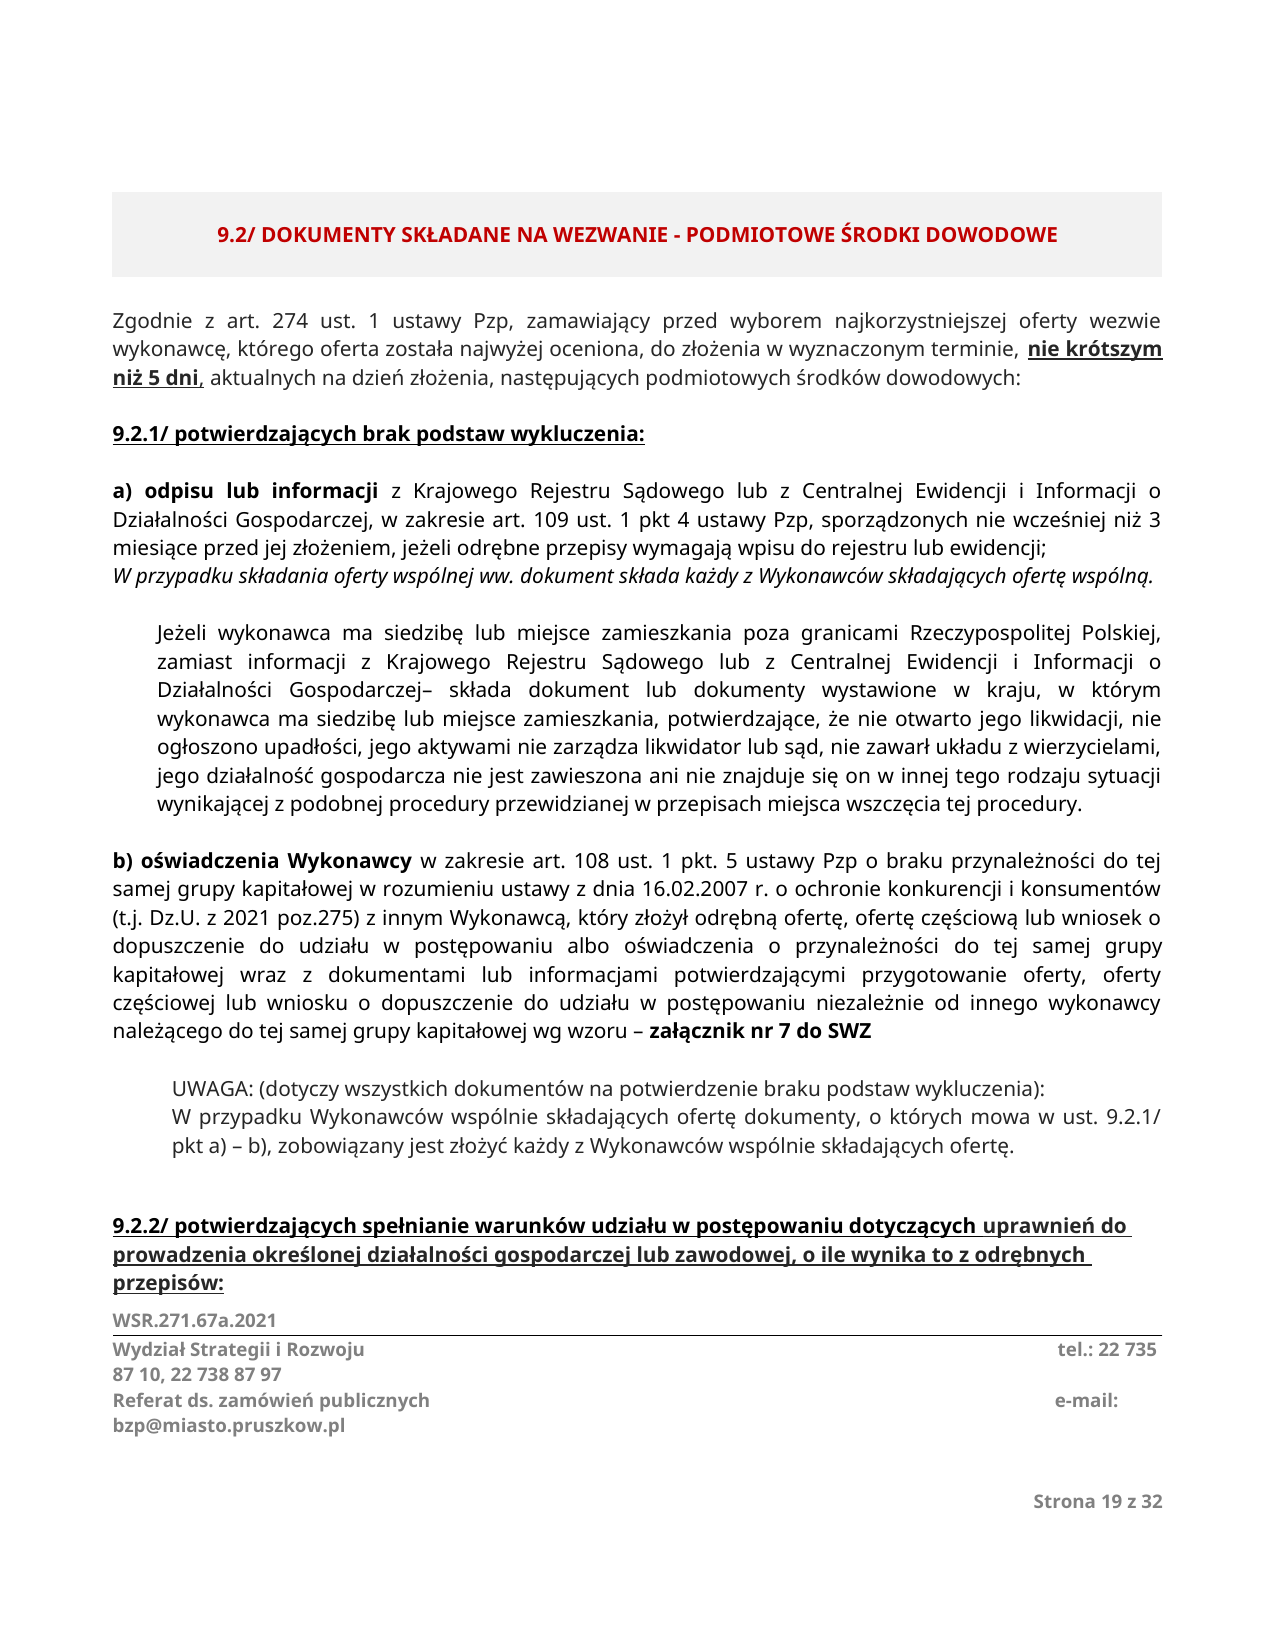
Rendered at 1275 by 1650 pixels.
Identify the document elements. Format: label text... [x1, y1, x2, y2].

text Zgodnie z art. 274 ust. 1 ustawy Pzp, zamawiający przed wyborem najkorzystniejszej oferty wezwie wykonawcę, którego oferta została najwyżej oceniona, do złożenia w wyznaczonym terminie, nie krótszym niż 5 dni, aktualnych na dzień złożenia, następujących podmiotowych środków dowodowych: [112, 306, 1162, 391]
text b) oświadczenia Wykonawcy w zakresie art. 108 ust. 1 pkt. 5 ustawy Pzp o braku przynależności do tej samej grupy kapitałowej w rozumieniu ustawy z dnia 16.02.2007 r. o ochronie konkurencji i konsumentów (t.j. Dz.U. z 2021 poz.275) z innym Wykonawcą, który złożył odrębną ofertę, ofertę częściową lub wniosek o dopuszczenie do udziału w postępowaniu albo oświadczenia o przynależności do tej samej grupy kapitałowej wraz z dokumentami lub informacjami potwierdzającymi przygotowanie oferty, oferty częściowej lub wniosku o dopuszczenie do udziału w postępowaniu niezależnie od innego wykonawcy należącego do tej samej grupy kapitałowej wg wzoru – załącznik nr 7 do SWZ [112, 846, 1162, 1045]
text W przypadku Wykonawców wspólnie składających ofertę dokumenty, o których mowa w ust. 9.2.1/ pkt a) – b), zobowiązany jest złożyć każdy z Wykonawców wspólnie składających ofertę. [172, 1102, 1162, 1159]
text Jeżeli wykonawca ma siedzibę lub miejsce zamieszkania poza granicami Rzeczypospolitej Polskiej, zamiast informacji z Krajowego Rejestru Sądowego lub z Centralnej Ewidencji i Informacji o Działalności Gospodarczej– składa dokument lub dokumenty wystawione w kraju, w którym wykonawca ma siedzibę lub miejsce zamieszkania, potwierdzające, że nie otwarto jego likwidacji, nie ogłoszono upadłości, jego aktywami nie zarządza likwidator lub sąd, nie zawarł układu z wierzycielami, jego działalność gospodarcza nie jest zawieszona ani nie znajduje się on w innej tego rodzaju sytuacji wynikającej z podobnej procedury przewidzianej w przepisach miejsca wszczęcia tej procedury. [157, 618, 1162, 818]
text W przypadku składania oferty wspólnej ww. dokument składa każdy z Wykonawców składających ofertę wspólną. [112, 562, 1162, 590]
text a) odpisu lub informacji z Krajowego Rejestru Sądowego lub z Centralnej Ewidencji i Informacji o Działalności Gospodarczej, w zakresie art. 109 ust. 1 pkt 4 ustawy Pzp, sporządzonych nie wcześniej niż 3 miesiące przed jej złożeniem, jeżeli odrębne przepisy wymagają wpisu do rejestru lub ewidencji; [112, 476, 1162, 562]
text 9.2.2/ potwierdzających spełnianie warunków udziału w postępowaniu dotyczących uprawnień do prowadzenia określonej działalności gospodarczej lub zawodowej, o ile wynika to z odrębnych przepisów: [112, 1212, 1162, 1297]
text UWAGA: (dotyczy wszystkich dokumentów na potwierdzenie braku podstaw wykluczenia): [172, 1074, 1162, 1102]
text 9.2/ DOKUMENTY SKŁADANE NA WEZWANIE - PODMIOTOWE ŚRODKI DOWODOWE [112, 220, 1162, 249]
text 9.2.1/ potwierdzających brak podstaw wykluczenia: [112, 419, 1162, 448]
